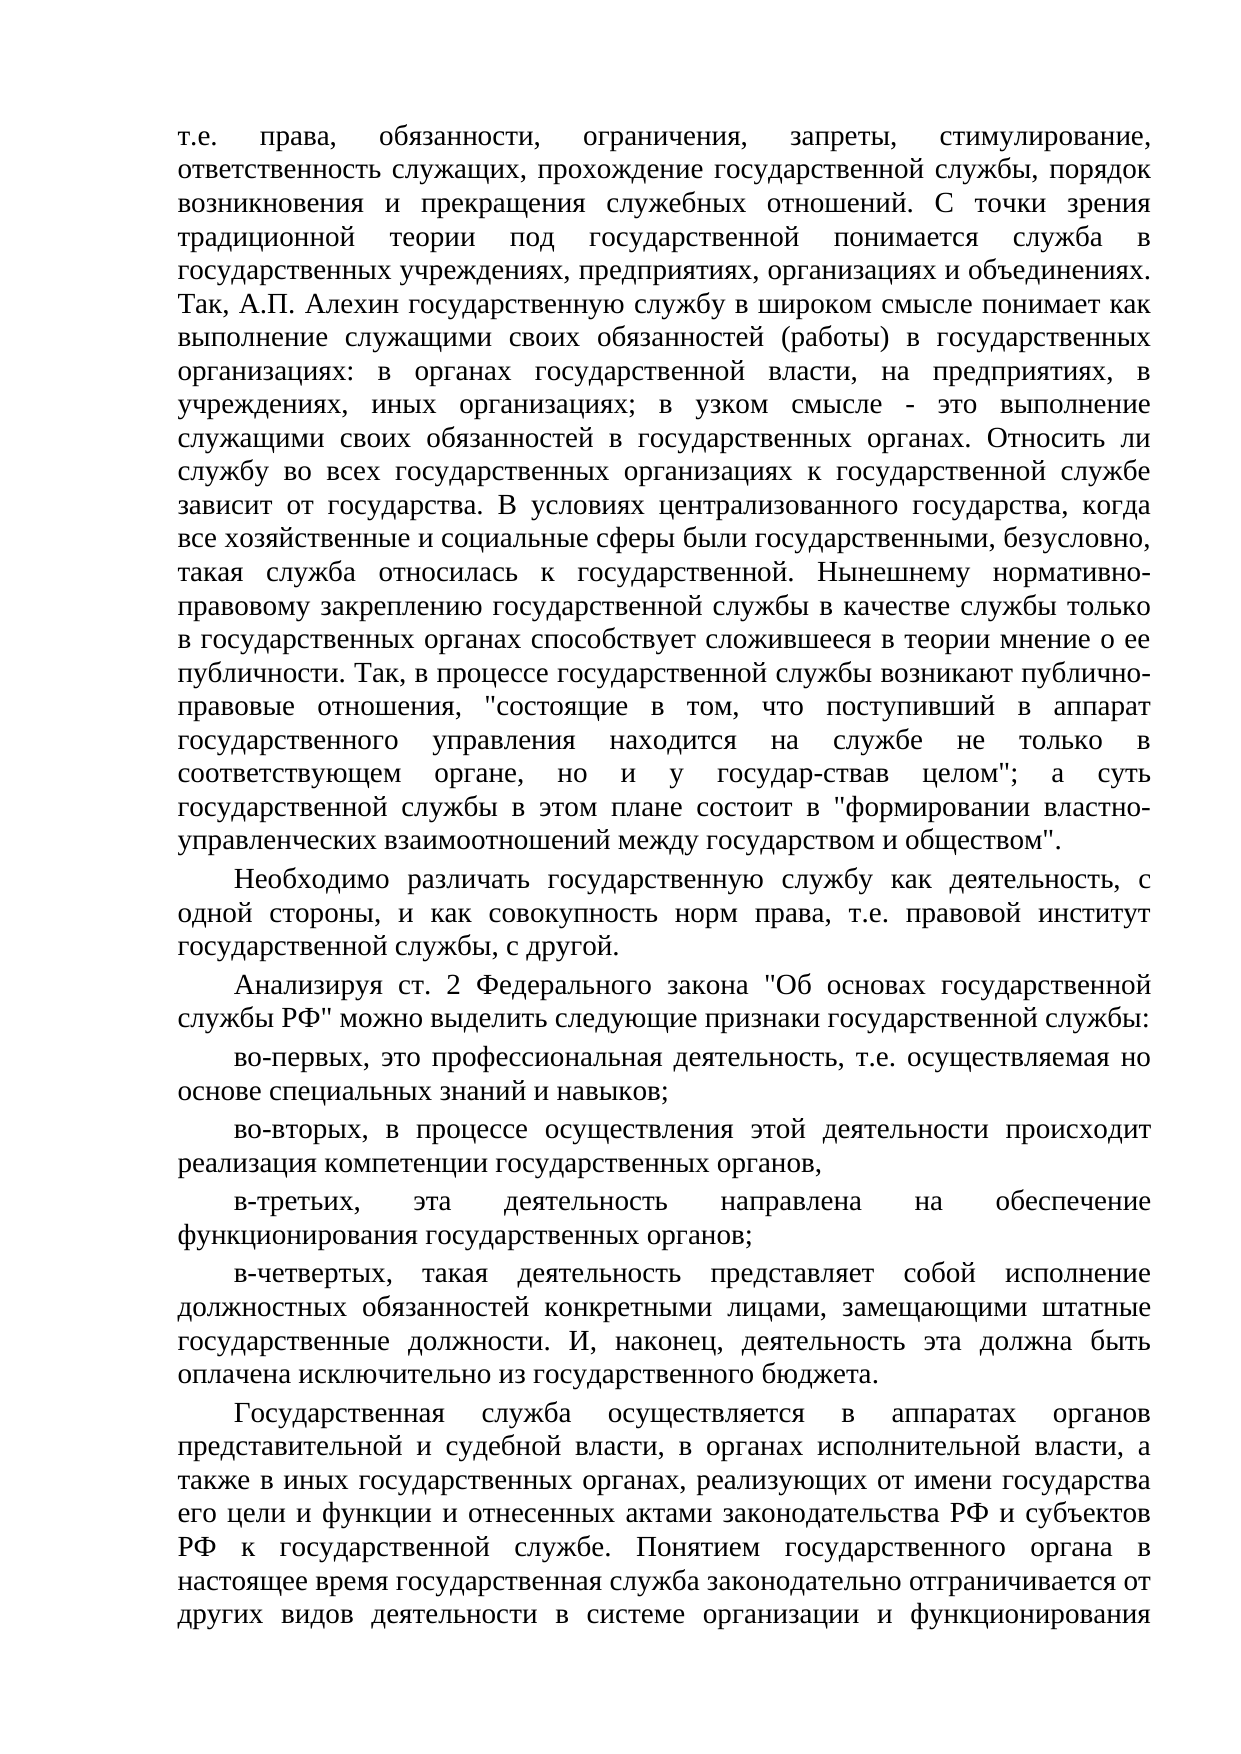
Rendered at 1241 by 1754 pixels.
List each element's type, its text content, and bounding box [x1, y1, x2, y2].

text в-четвертых, такая деятельность представляет собой исполнение должностных обязанностей конкретными лицами, замещающими штатные государственные должности. И, наконец, деятельность эта должна быть оплачена исключительно из государственного бюджета. [177, 1256, 1152, 1390]
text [177, 118, 1152, 856]
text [177, 1395, 1152, 1630]
text Необходимо различать государственную службу как деятельность, с одной стороны, и как совокупность норм права, т.е. правовой институт государственной службы, с другой. [177, 861, 1152, 962]
text во-вторых, в процессе осуществления этой деятельности происходит реализация компетенции государственных органов, [177, 1111, 1152, 1178]
text Анализируя ст. 2 Федерального закона "Об основах государственной службы РФ" можно выделить следующие признаки государственной службы: [177, 967, 1152, 1034]
text во-первых, это профессиональная деятельность, т.е. осуществляемая но основе специальных знаний и навыков; [177, 1039, 1152, 1106]
text в-третьих, эта деятельность направлена на обеспечение функционирования государственных органов; [177, 1183, 1152, 1251]
